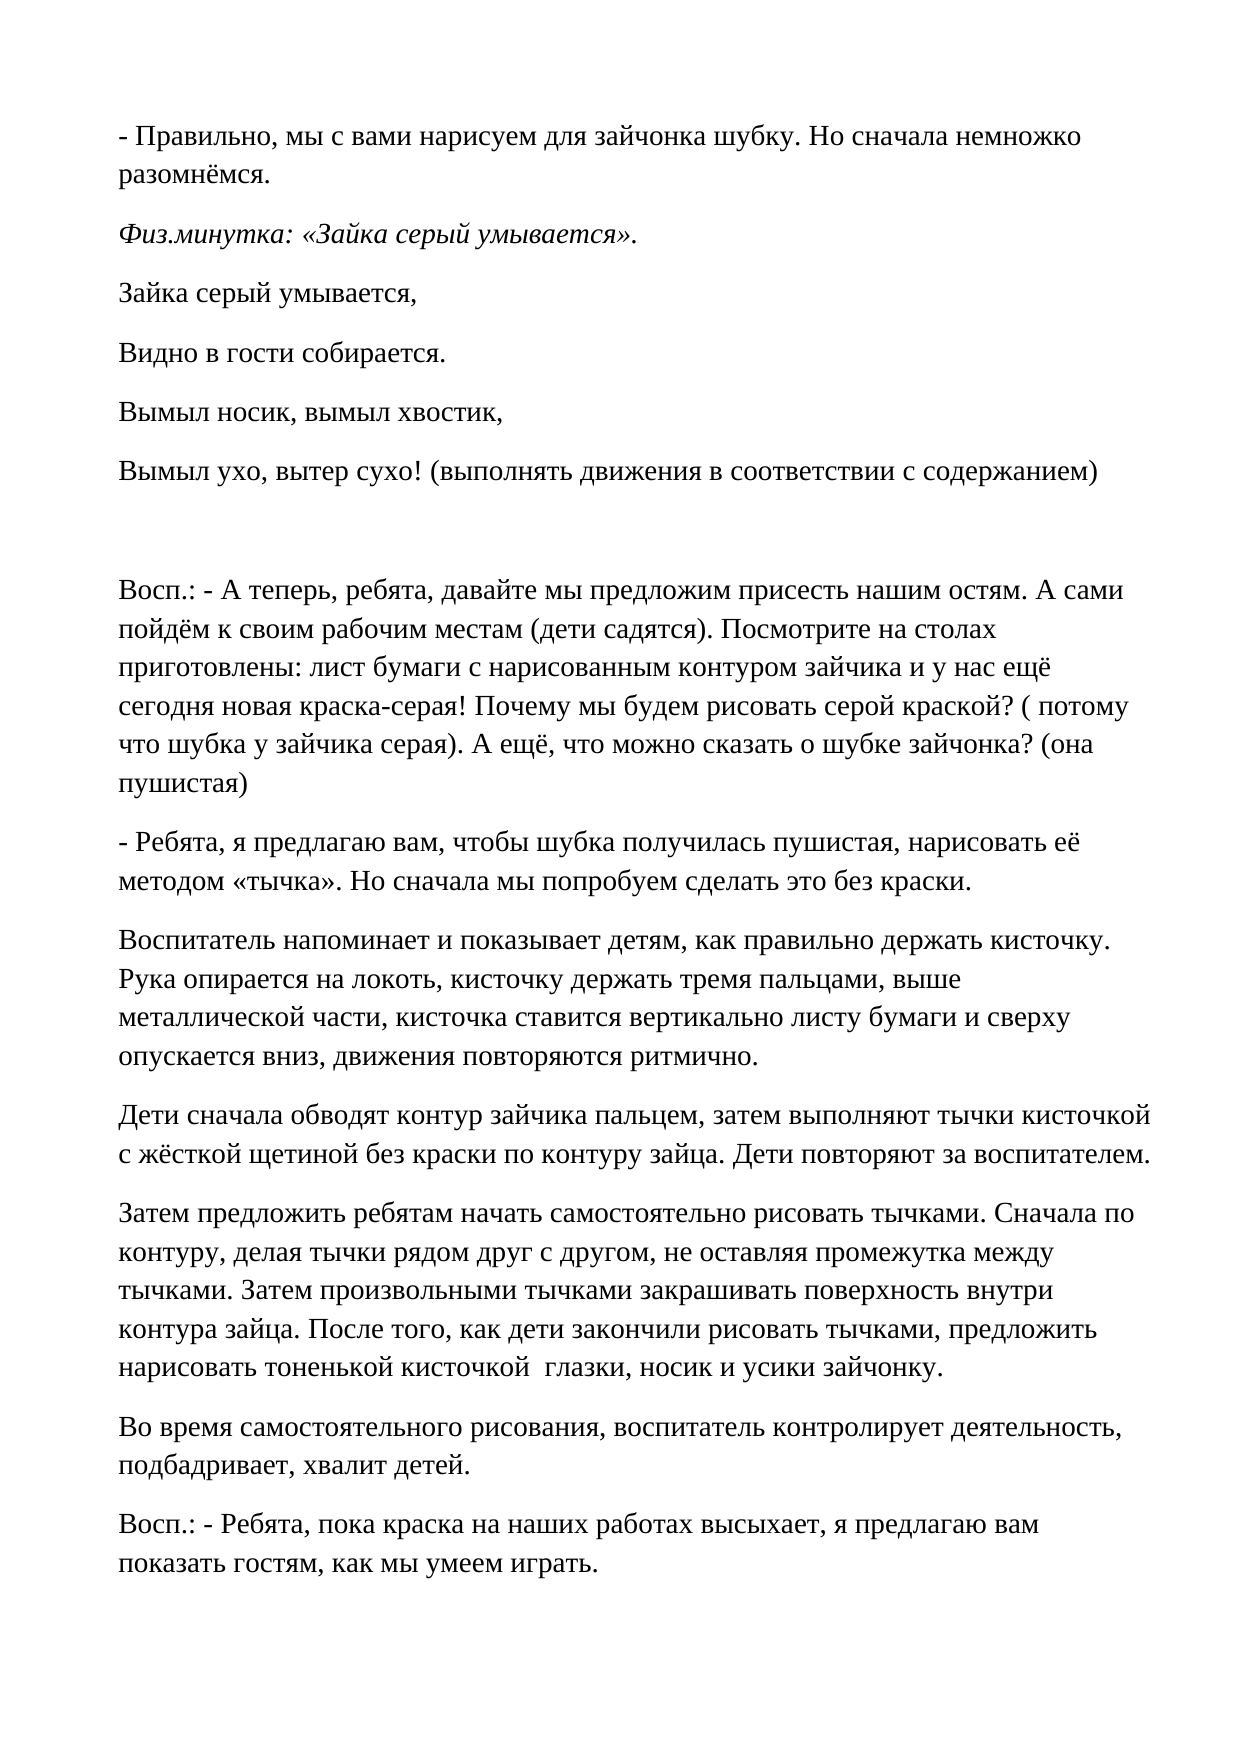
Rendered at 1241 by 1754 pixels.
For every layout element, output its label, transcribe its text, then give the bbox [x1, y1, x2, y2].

text - Правильно, мы с вами нарисуем для зайчонка шубку. Но сначала немножко разомнёмся. [118, 118, 1152, 190]
text Воспитатель напоминает и показывает детям, как правильно держать кисточку. Рука опирается на локоть, кисточку держать тремя пальцами, выше металлической части, кисточка ставится вертикально листу бумаги и сверху опускается вниз, движения повторяются ритмично. [118, 922, 1152, 1071]
text - Ребята, я предлагаю вам, чтобы шубка получилась пушистая, нарисовать её методом «тычка». Но сначала мы попробуем сделать это без краски. [118, 824, 1152, 896]
text Физ.минутка: «Зайка серый умывается». [118, 216, 1152, 249]
text Дети сначала обводят контур зайчика пальцем, затем выполняют тычки кисточкой с жёсткой щетиной без краски по контуру зайца. Дети повторяют за воспитателем. [118, 1097, 1152, 1169]
text Вымыл носик, вымыл хвостик, [118, 394, 1152, 428]
text Затем предложить ребятам начать самостоятельно рисовать тычками. Сначала по контуру, делая тычки рядом друг с другом, не оставляя промежутка между тычками. Затем произвольными тычками закрашивать поверхность внутри контура зайца. После того, как дети закончили рисовать тычками, предложить нарисовать тоненькой кисточкой глазки, носик и усики зайчонку. [118, 1195, 1152, 1383]
text Видно в гости собирается. [118, 335, 1152, 368]
text Восп.: - Ребята, пока краска на наших работах высыхает, я предлагаю вам показать гостям, как мы умеем играть. [118, 1507, 1152, 1579]
text Вымыл ухо, вытер сухо! (выполнять движения в соответствии с содержанием) [118, 453, 1152, 487]
text Восп.: - А теперь, ребята, давайте мы предложим присесть нашим остям. А сами пойдём к своим рабочим местам (дети садятся). Посмотрите на столах приготовлены: лист бумаги с нарисованным контуром зайчика и у нас ещё сегодня новая краска-серая! Почему мы будем рисовать серой краской? ( потому что шубка у зайчика серая). А ещё, что можно сказать о шубке зайчонка? (она пушистая) [118, 572, 1152, 798]
text Во время самостоятельного рисования, воспитатель контролирует деятельность, подбадривает, хвалит детей. [118, 1409, 1152, 1481]
text Зайка серый умывается, [118, 275, 1152, 309]
